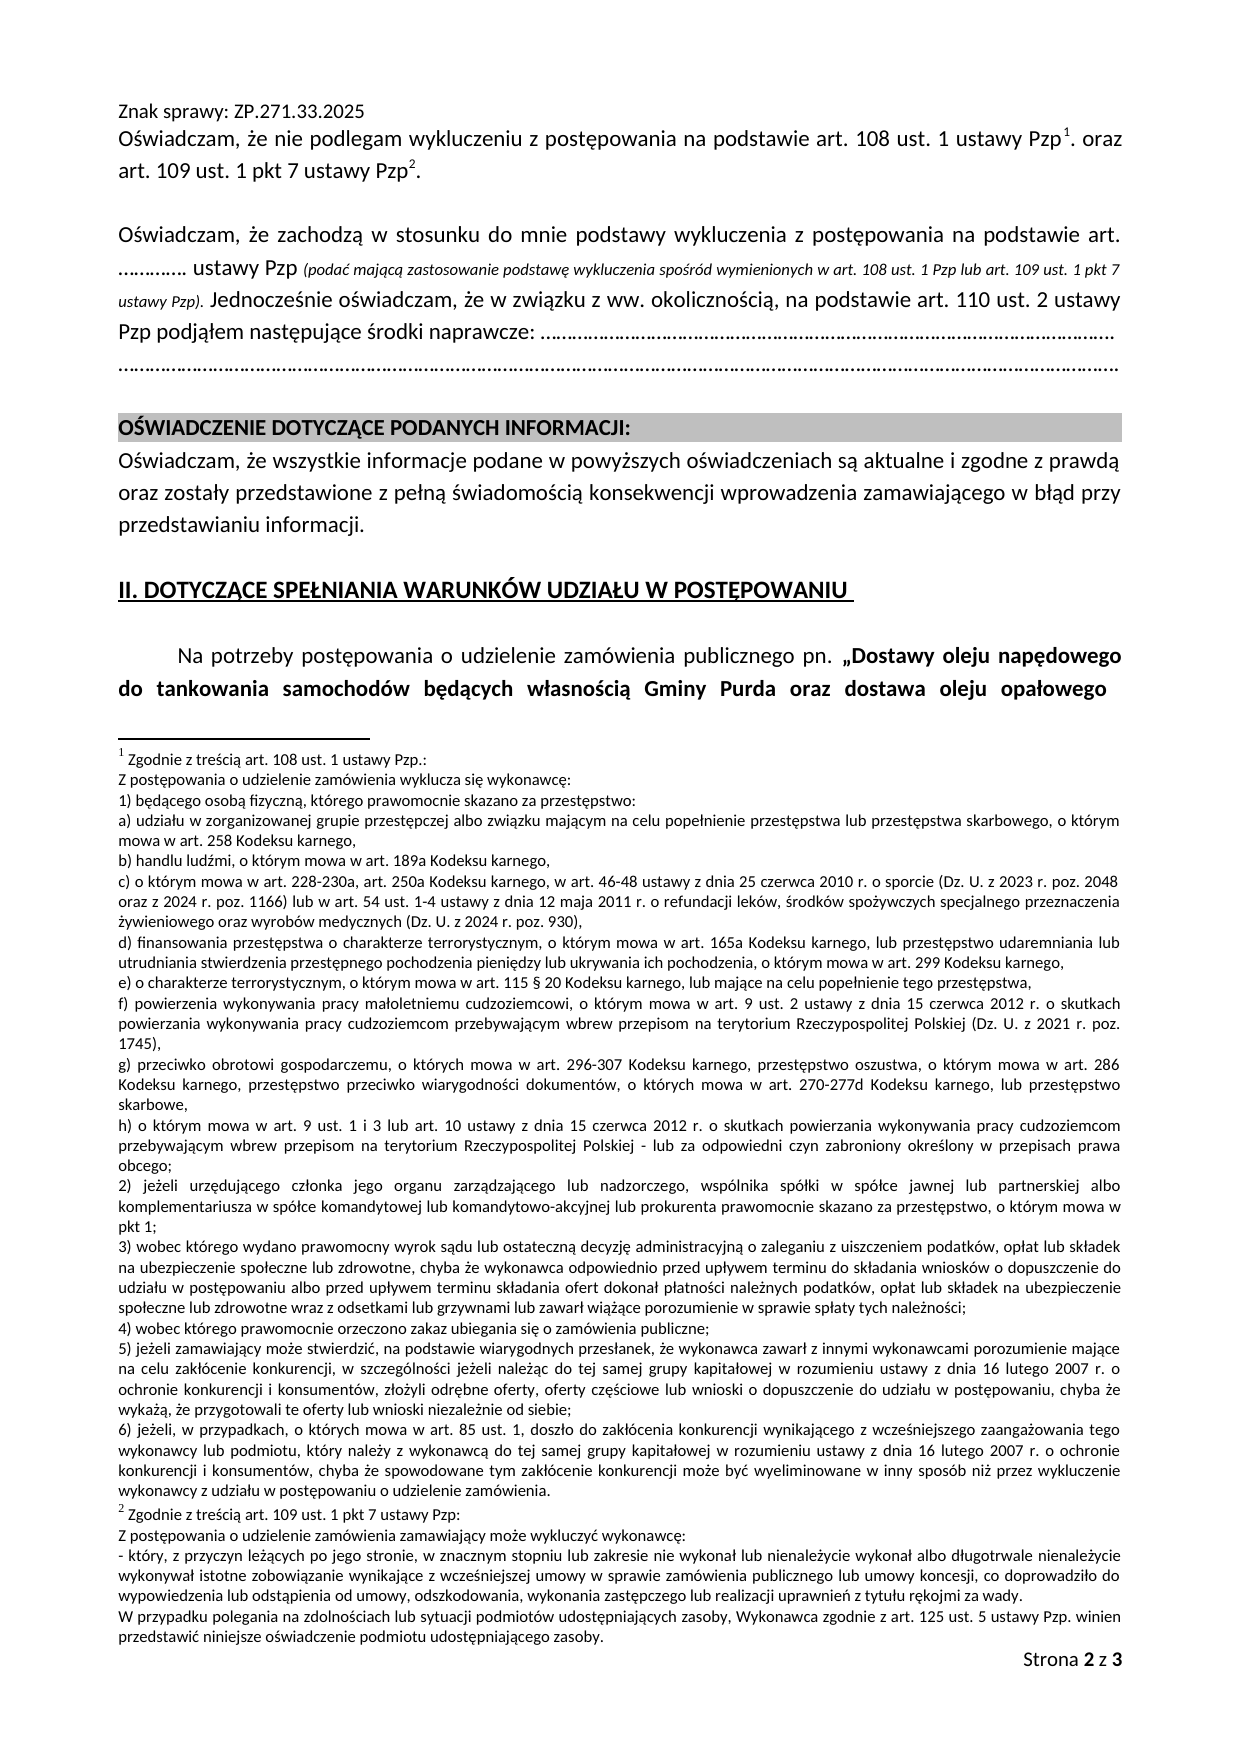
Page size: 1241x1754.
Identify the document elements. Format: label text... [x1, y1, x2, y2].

text ………………………………………………………………………………………………………………………………………………………………………. [118, 349, 1122, 377]
text II. DOTYCZĄCE SPEŁNIANIA WARUNKÓW UDZIAŁU W POSTĘPOWANIU [118, 574, 1122, 605]
text Oświadczam, że wszystkie informacje podane w powyższych oświadczeniach są aktualne i zgodne z prawdą oraz zostały przedstawione z pełną świadomością konsekwencji wprowadzenia zamawiającego w błąd przy przedstawianiu informacji. [118, 446, 1122, 538]
text Oświadczam, że zachodzą w stosunku do mnie podstawy wykluczenia z postępowania na podstawie art. …………. ustawy Pzp (podać mającą zastosowanie podstawę wykluczenia spośród wymienionych w art. 108 ust. 1 Pzp lub art. 109 ust. 1 pkt 7 ustawy Pzp). Jednocześnie oświadczam, że w związku z ww. okolicznością, na podstawie art. 110 ust. 2 ustawy Pzp podjąłem następujące środki naprawcze: ………………………………………………………………………………………………. [118, 220, 1122, 345]
text Oświadczam, że nie podlegam wykluczeniu z postępowania na podstawie art. 108 ust. 1 ustawy Pzp. oraz art. 109 ust. 1 pkt 7 ustawy Pzp. [118, 124, 1122, 184]
text OŚWIADCZENIE DOTYCZĄCE PODANYCH INFORMACJI: [118, 413, 1122, 442]
text Na potrzeby postępowania o udzielenie zamówienia publicznego pn. „Dostawy oleju napędowego do tankowania samochodów będących własnością Gminy Purda oraz dostawa oleju opałowego do budynków administrowanych przez Urząd Gminy w Purdzie w 2026 r.”, prowadzonego przez Gminę Purda, oświadczam, co następuje: [118, 642, 1122, 702]
